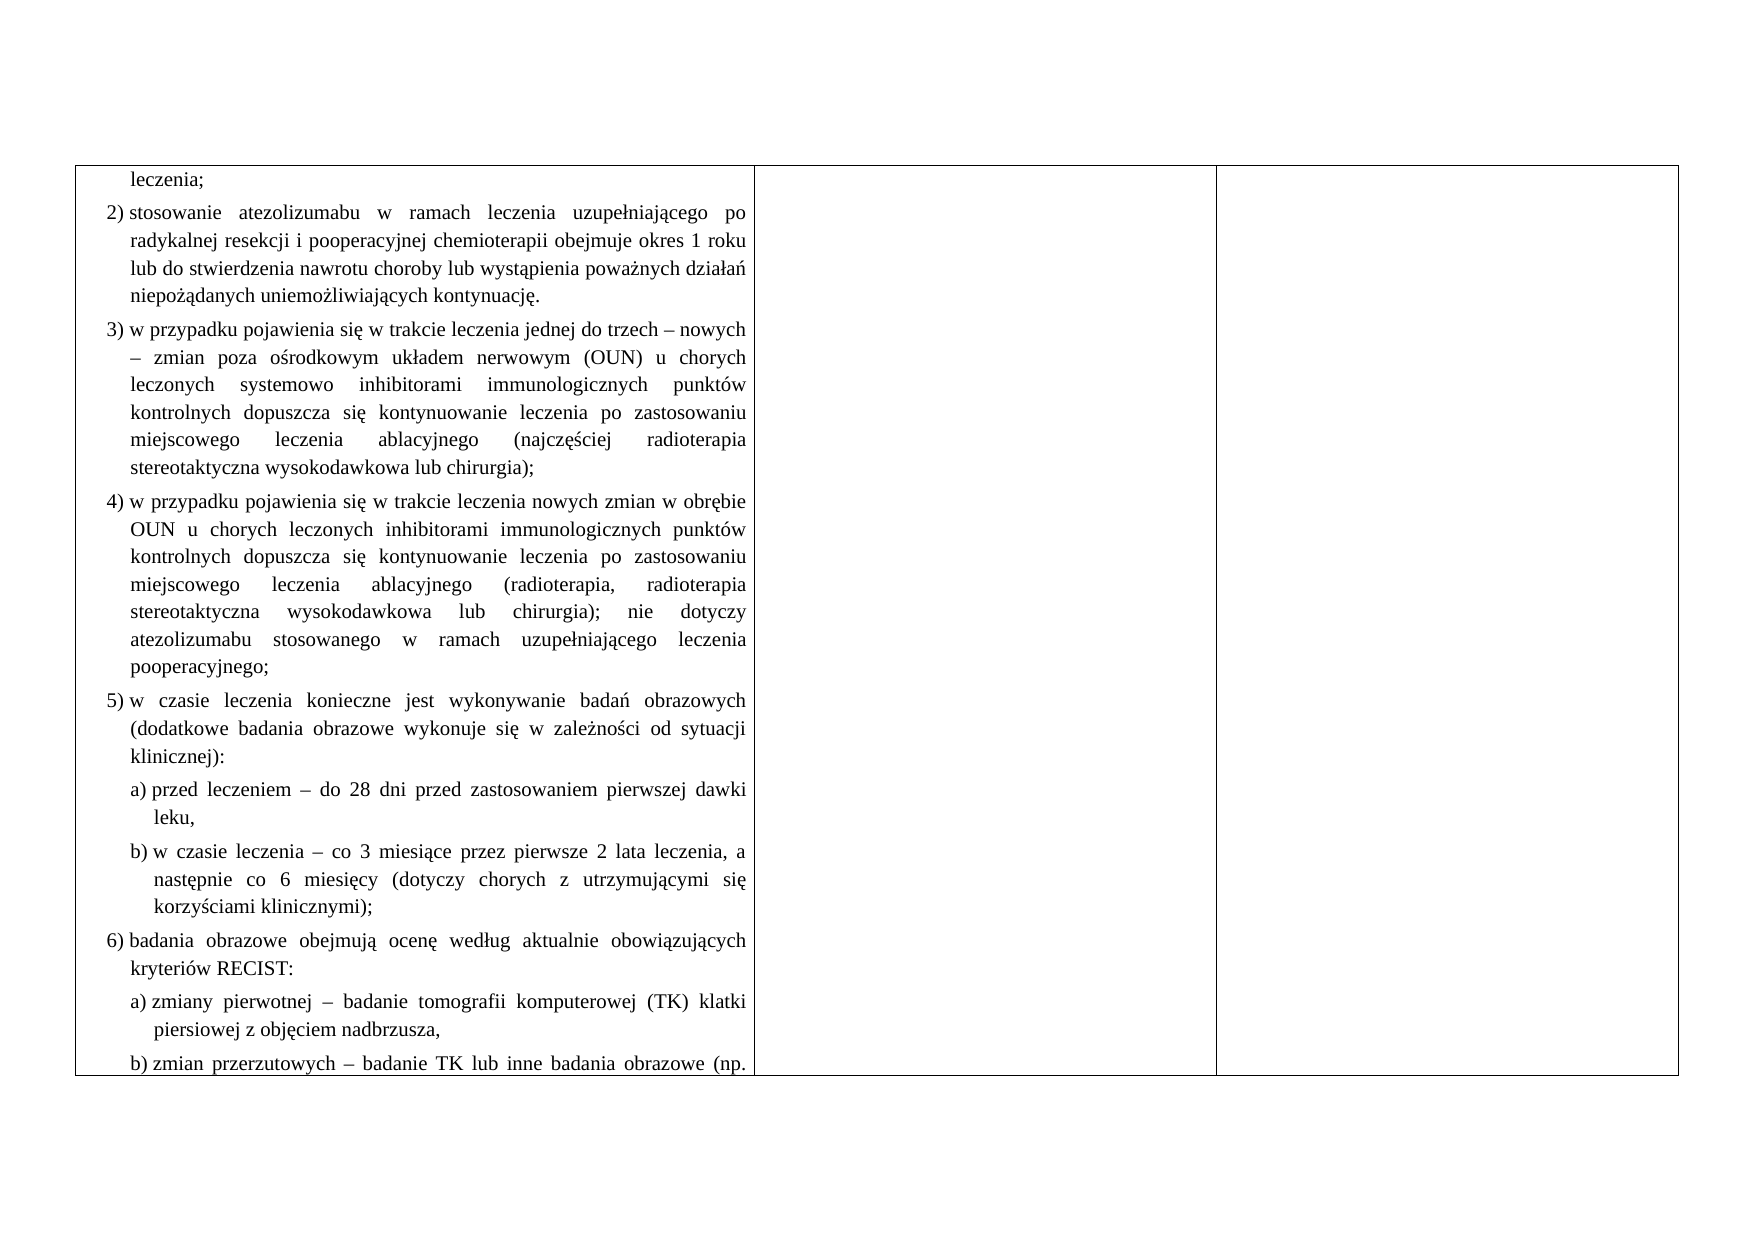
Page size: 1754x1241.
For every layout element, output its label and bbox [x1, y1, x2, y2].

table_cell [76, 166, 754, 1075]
table_cell [755, 166, 1216, 1075]
table_cell [1217, 166, 1678, 1075]
